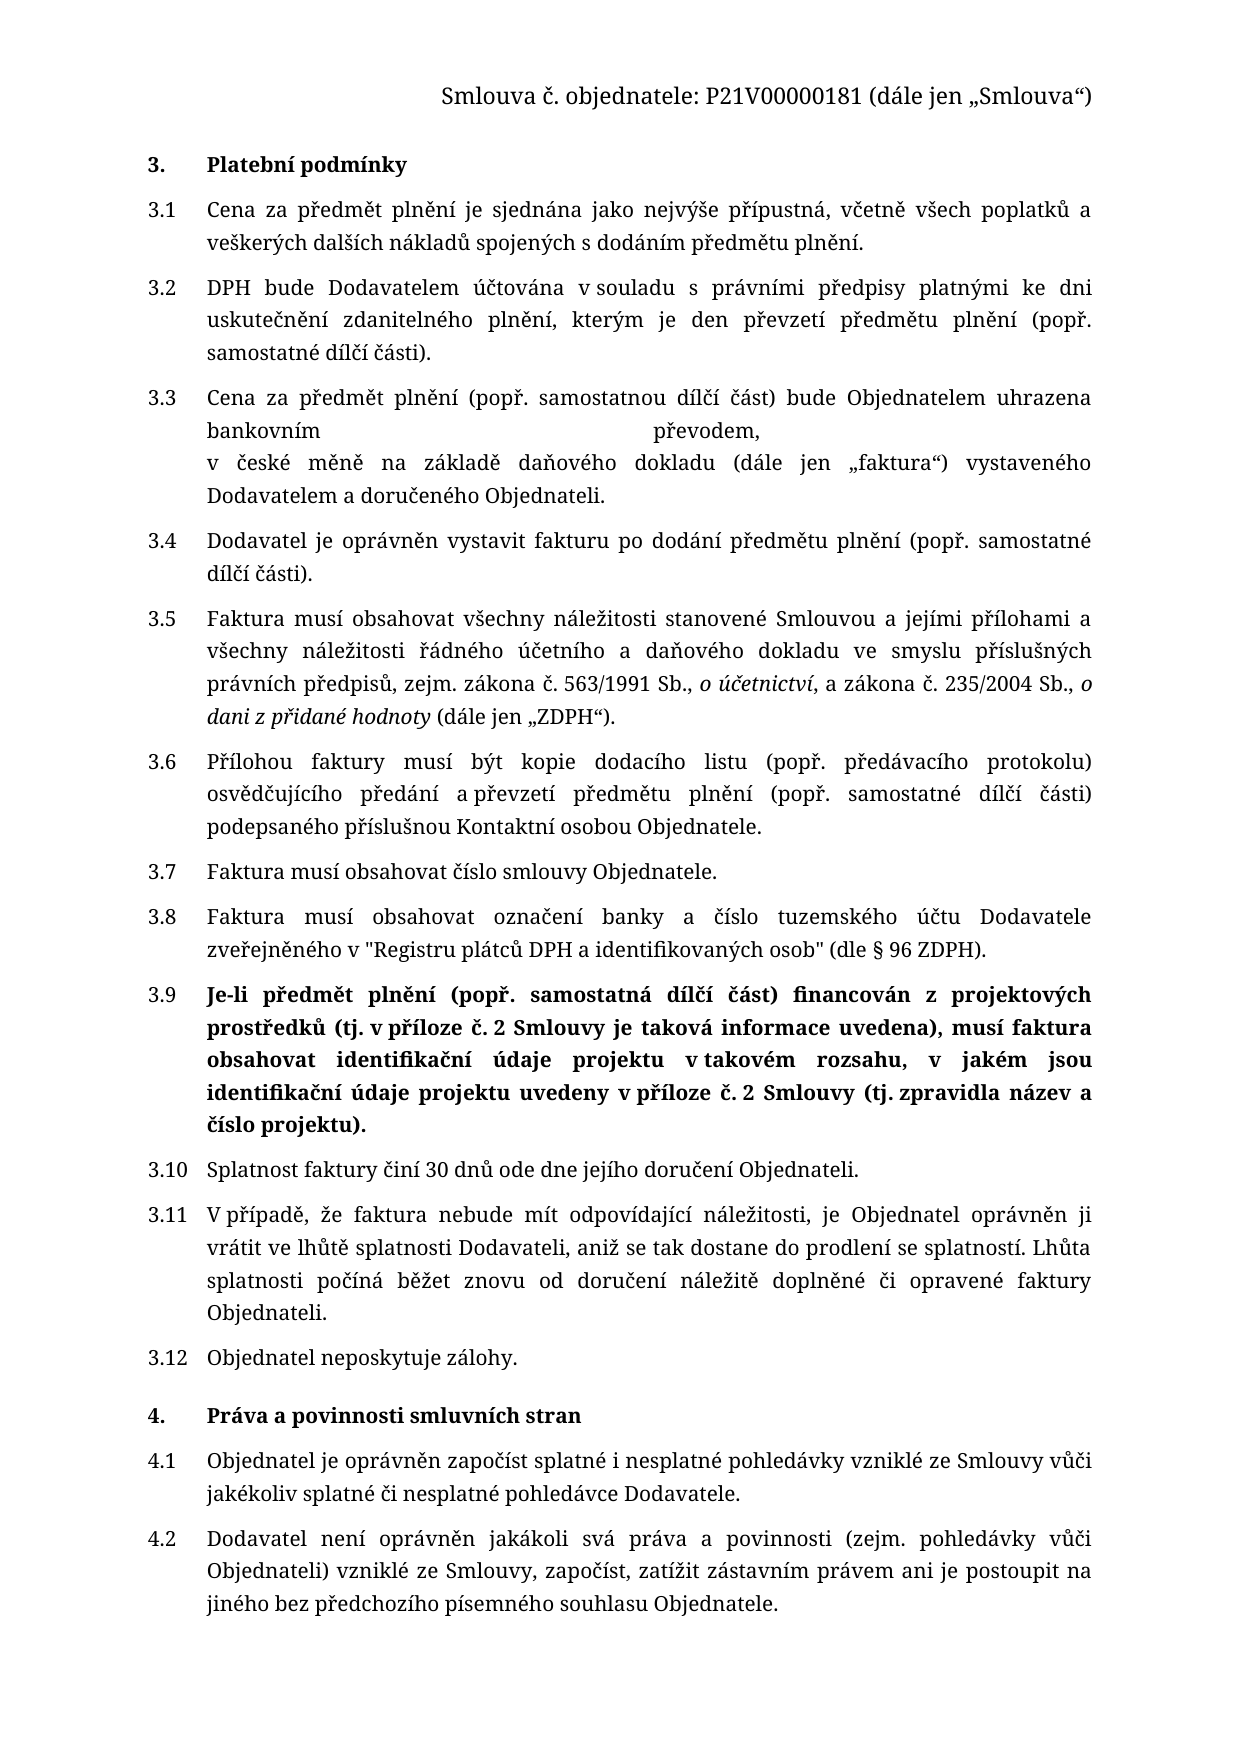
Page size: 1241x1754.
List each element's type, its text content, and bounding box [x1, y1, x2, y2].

list Je-li předmět plnění (popř. samostatná dílčí část) financován z projektových prostředků (tj. v příloze č. 2 Smlouvy je taková informace uvedena), musí faktura obsahovat identifikační údaje projektu v takovém rozsahu, v jakém jsou identifikační údaje projektu uvedeny v příloze č. 2 Smlouvy (tj. zpravidla název a číslo projektu). [148, 980, 1093, 1139]
list Práva a povinnosti smluvních stran [148, 1401, 1093, 1429]
list Cena za předmět plnění je sjednána jako nejvýše přípustná, včetně všech poplatků a veškerých dalších nákladů spojených s dodáním předmětu plnění. [148, 195, 1093, 256]
list Faktura musí obsahovat označení banky a číslo tuzemského účtu Dodavatele zveřejněného v "Registru plátců DPH a identifikovaných osob" (dle § 96 ZDPH). [148, 902, 1093, 963]
list V případě, že faktura nebude mít odpovídající náležitosti, je Objednatel oprávněn ji vrátit ve lhůtě splatnosti Dodavateli, aniž se tak dostane do prodlení se splatností. Lhůta splatnosti počíná běžet znovu od doručení náležitě doplněné či opravené faktury Objednateli. [148, 1201, 1093, 1327]
list Objednatel je oprávněn započíst splatné i nesplatné pohledávky vzniklé ze Smlouvy vůči jakékoliv splatné či nesplatné pohledávce Dodavatele. [148, 1446, 1093, 1507]
list Cena za předmět plnění (popř. samostatnou dílčí část) bude Objednatelem uhrazena bankovním převodem, v české měně na základě daňového dokladu (dále jen „faktura“) vystaveného Dodavatelem a doručeného Objednateli. [148, 383, 1093, 509]
list DPH bude Dodavatelem účtována v souladu s právními předpisy platnými ke dni uskutečnění zdanitelného plnění, kterým je den převzetí předmětu plnění (popř. samostatné dílčí části). [148, 273, 1093, 367]
list Faktura musí obsahovat všechny náležitosti stanovené Smlouvou a jejími přílohami a všechny náležitosti řádného účetního a daňového dokladu ve smyslu příslušných právních předpisů, zejm. zákona č. 563/1991 Sb., o účetnictví, a zákona č. 235/2004 Sb., o dani z přidané hodnoty (dále jen „ZDPH“). [148, 604, 1093, 730]
list Přílohou faktury musí být kopie dodacího listu (popř. předávacího protokolu) osvědčujícího předání a převzetí předmětu plnění (popř. samostatné dílčí části) podepsaného příslušnou Kontaktní osobou Objednatele. [148, 747, 1093, 841]
list Dodavatel není oprávněn jakákoli svá práva a povinnosti (zejm. pohledávky vůči Objednateli) vzniklé ze Smlouvy, započíst, zatížit zástavním právem ani je postoupit na jiného bez předchozího písemného souhlasu Objednatele. [148, 1524, 1093, 1618]
list Platební podmínky [148, 150, 1093, 179]
list Dodavatel je oprávněn vystavit fakturu po dodání předmětu plnění (popř. samostatné dílčí části). [148, 526, 1093, 587]
list Faktura musí obsahovat číslo smlouvy Objednatele. [148, 857, 1093, 886]
list Splatnost faktury činí 30 dnů ode dne jejího doručení Objednateli. [148, 1156, 1093, 1184]
list Objednatel neposkytuje zálohy. [148, 1343, 1093, 1372]
